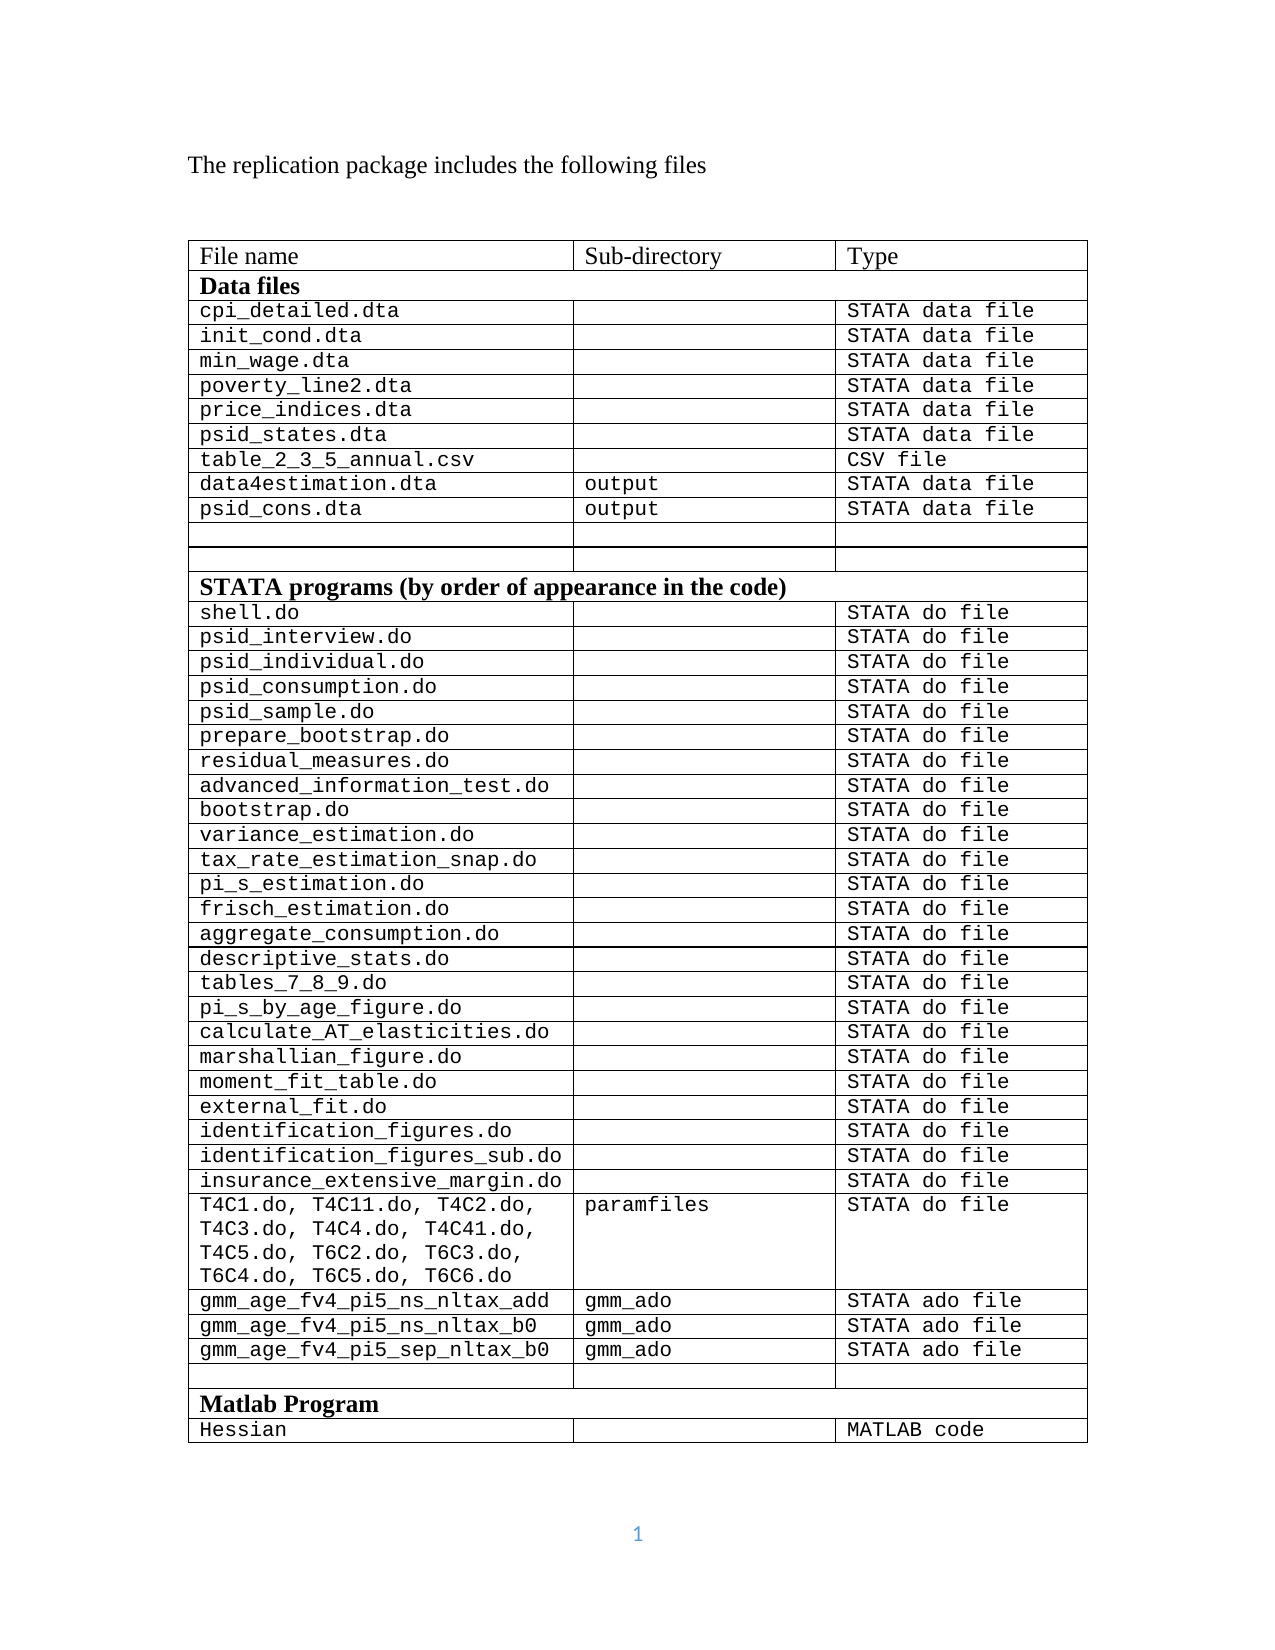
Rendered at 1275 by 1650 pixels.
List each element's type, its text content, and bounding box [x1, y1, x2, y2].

table_cell STATA data file [836, 399, 1087, 423]
table_header Type [836, 241, 1087, 270]
table_cell STATA data file [836, 375, 1087, 398]
table_cell STATA do file [836, 923, 1087, 946]
table_cell STATA data file [836, 350, 1087, 373]
table_cell [574, 972, 835, 996]
table_cell bootstrap.do [189, 799, 573, 823]
table_cell STATA ado file [836, 1339, 1087, 1363]
table_cell calculate_AT_elasticities.do [189, 1022, 573, 1045]
table_cell STATA do file [836, 997, 1087, 1021]
table_cell [836, 548, 1087, 571]
table_cell STATA data file [836, 424, 1087, 448]
table_cell [574, 523, 835, 546]
table_cell STATA data file [836, 498, 1087, 522]
table_cell STATA do file [836, 627, 1087, 650]
table_cell [574, 824, 835, 848]
table_cell cpi_detailed.dta [189, 301, 573, 324]
table_cell identification_figures_sub.do [189, 1145, 573, 1169]
table_cell STATA do file [836, 898, 1087, 922]
table_cell STATA do file [836, 775, 1087, 798]
table_cell [574, 750, 835, 774]
table_cell [189, 1364, 573, 1388]
table_cell STATA do file [836, 1096, 1087, 1119]
table_cell advanced_information_test.do [189, 775, 573, 798]
table_cell [574, 449, 835, 472]
table_cell [574, 301, 835, 324]
table_cell [574, 799, 835, 823]
table_cell STATA do file [836, 1071, 1087, 1094]
table_cell STATA do file [836, 1194, 1087, 1289]
table_cell [574, 424, 835, 448]
table_cell psid_interview.do [189, 627, 573, 650]
table_cell gmm_age_fv4_pi5_ns_nltax_b0 [189, 1315, 573, 1338]
table_cell [574, 375, 835, 398]
table_cell gmm_age_fv4_pi5_ns_nltax_add [189, 1290, 573, 1314]
table_cell pi_s_by_age_figure.do [189, 997, 573, 1021]
table_cell [574, 1046, 835, 1070]
table_cell psid_cons.dta [189, 498, 573, 522]
table_cell identification_figures.do [189, 1120, 573, 1144]
table_cell shell.do [189, 602, 573, 626]
table_cell descriptive_stats.do [189, 948, 573, 971]
table_cell insurance_extensive_margin.do [189, 1170, 573, 1193]
table_cell [574, 1071, 835, 1094]
table_cell init_cond.dta [189, 325, 573, 349]
table_cell [574, 399, 835, 423]
text The replication package includes the following files [187, 150, 1087, 179]
table_cell [574, 1170, 835, 1193]
table_cell [574, 849, 835, 872]
table_cell [574, 1120, 835, 1144]
table_cell [574, 602, 835, 626]
table_cell tables_7_8_9.do [189, 972, 573, 996]
table_cell STATA do file [836, 948, 1087, 971]
table_cell STATA ado file [836, 1290, 1087, 1314]
table_cell moment_fit_table.do [189, 1071, 573, 1094]
table_cell residual_measures.do [189, 750, 573, 774]
table_cell min_wage.dta [189, 350, 573, 373]
table_cell STATA do file [836, 1022, 1087, 1045]
table_cell Hessian [189, 1419, 573, 1442]
table_cell STATA do file [836, 874, 1087, 897]
table_cell [574, 923, 835, 946]
table_header Sub-directory [574, 241, 835, 270]
table_cell gmm_ado [574, 1290, 835, 1314]
table_cell external_fit.do [189, 1096, 573, 1119]
table_cell [574, 898, 835, 922]
table_cell paramfiles [574, 1194, 835, 1289]
table_cell psid_sample.do [189, 701, 573, 724]
table_cell aggregate_consumption.do [189, 923, 573, 946]
table_cell [189, 548, 573, 571]
table_cell psid_individual.do [189, 651, 573, 675]
table_cell [574, 350, 835, 373]
table_cell STATA data file [836, 325, 1087, 349]
table_cell STATA ado file [836, 1315, 1087, 1338]
table_cell frisch_estimation.do [189, 898, 573, 922]
table_cell STATA do file [836, 750, 1087, 774]
table_cell STATA do file [836, 1170, 1087, 1193]
table_cell [836, 523, 1087, 546]
table_cell STATA do file [836, 824, 1087, 848]
table_cell MATLAB code [836, 1419, 1087, 1442]
table_cell gmm_ado [574, 1315, 835, 1338]
table_cell STATA do file [836, 651, 1087, 675]
table_cell [574, 627, 835, 650]
table_cell STATA do file [836, 1145, 1087, 1169]
table_cell gmm_age_fv4_pi5_sep_nltax_b0 [189, 1339, 573, 1363]
table_cell STATA do file [836, 1120, 1087, 1144]
table_cell [574, 1096, 835, 1119]
table_cell STATA do file [836, 799, 1087, 823]
table_cell [574, 325, 835, 349]
table_cell poverty_line2.dta [189, 375, 573, 398]
table_cell [574, 948, 835, 971]
table_cell CSV file [836, 449, 1087, 472]
table_cell [836, 1364, 1087, 1388]
table_cell [574, 725, 835, 749]
table_cell price_indices.dta [189, 399, 573, 423]
table_cell [574, 701, 835, 724]
table_cell [574, 651, 835, 675]
table_cell STATA do file [836, 701, 1087, 724]
table_cell STATA do file [836, 972, 1087, 996]
table_cell [574, 1419, 835, 1442]
table_cell [574, 548, 835, 571]
table_cell psid_states.dta [189, 424, 573, 448]
table_header File name [189, 241, 573, 270]
table_cell [574, 874, 835, 897]
table_cell [574, 1022, 835, 1045]
table_cell [574, 775, 835, 798]
table_cell STATA programs (by order of appearance in the code) [189, 572, 1087, 601]
table_cell STATA do file [836, 1046, 1087, 1070]
table_cell [189, 523, 573, 546]
table_cell [574, 1145, 835, 1169]
table_cell STATA data file [836, 301, 1087, 324]
table_cell prepare_bootstrap.do [189, 725, 573, 749]
table_cell pi_s_estimation.do [189, 874, 573, 897]
table_cell STATA data file [836, 473, 1087, 497]
table_cell output [574, 498, 835, 522]
table_cell Data files [189, 271, 1087, 299]
table_cell tax_rate_estimation_snap.do [189, 849, 573, 872]
table_cell variance_estimation.do [189, 824, 573, 848]
table_cell table_2_3_5_annual.csv [189, 449, 573, 472]
table_cell [574, 1364, 835, 1388]
table_cell STATA do file [836, 602, 1087, 626]
table_cell STATA do file [836, 849, 1087, 872]
table_cell [574, 997, 835, 1021]
table_cell STATA do file [836, 725, 1087, 749]
table_cell gmm_ado [574, 1339, 835, 1363]
table_cell output [574, 473, 835, 497]
table_cell psid_consumption.do [189, 676, 573, 699]
table_cell [574, 676, 835, 699]
table_cell marshallian_figure.do [189, 1046, 573, 1070]
table_cell T4C1.do, T4C11.do, T4C2.do, T4C3.do, T4C4.do, T4C41.do, T4C5.do, T6C2.do, T6C3.do, T6C4.do, T6C5.do, T6C6.do [189, 1194, 573, 1289]
table_cell Matlab Program [189, 1389, 1087, 1417]
table_cell data4estimation.dta [189, 473, 573, 497]
table_cell STATA do file [836, 676, 1087, 699]
